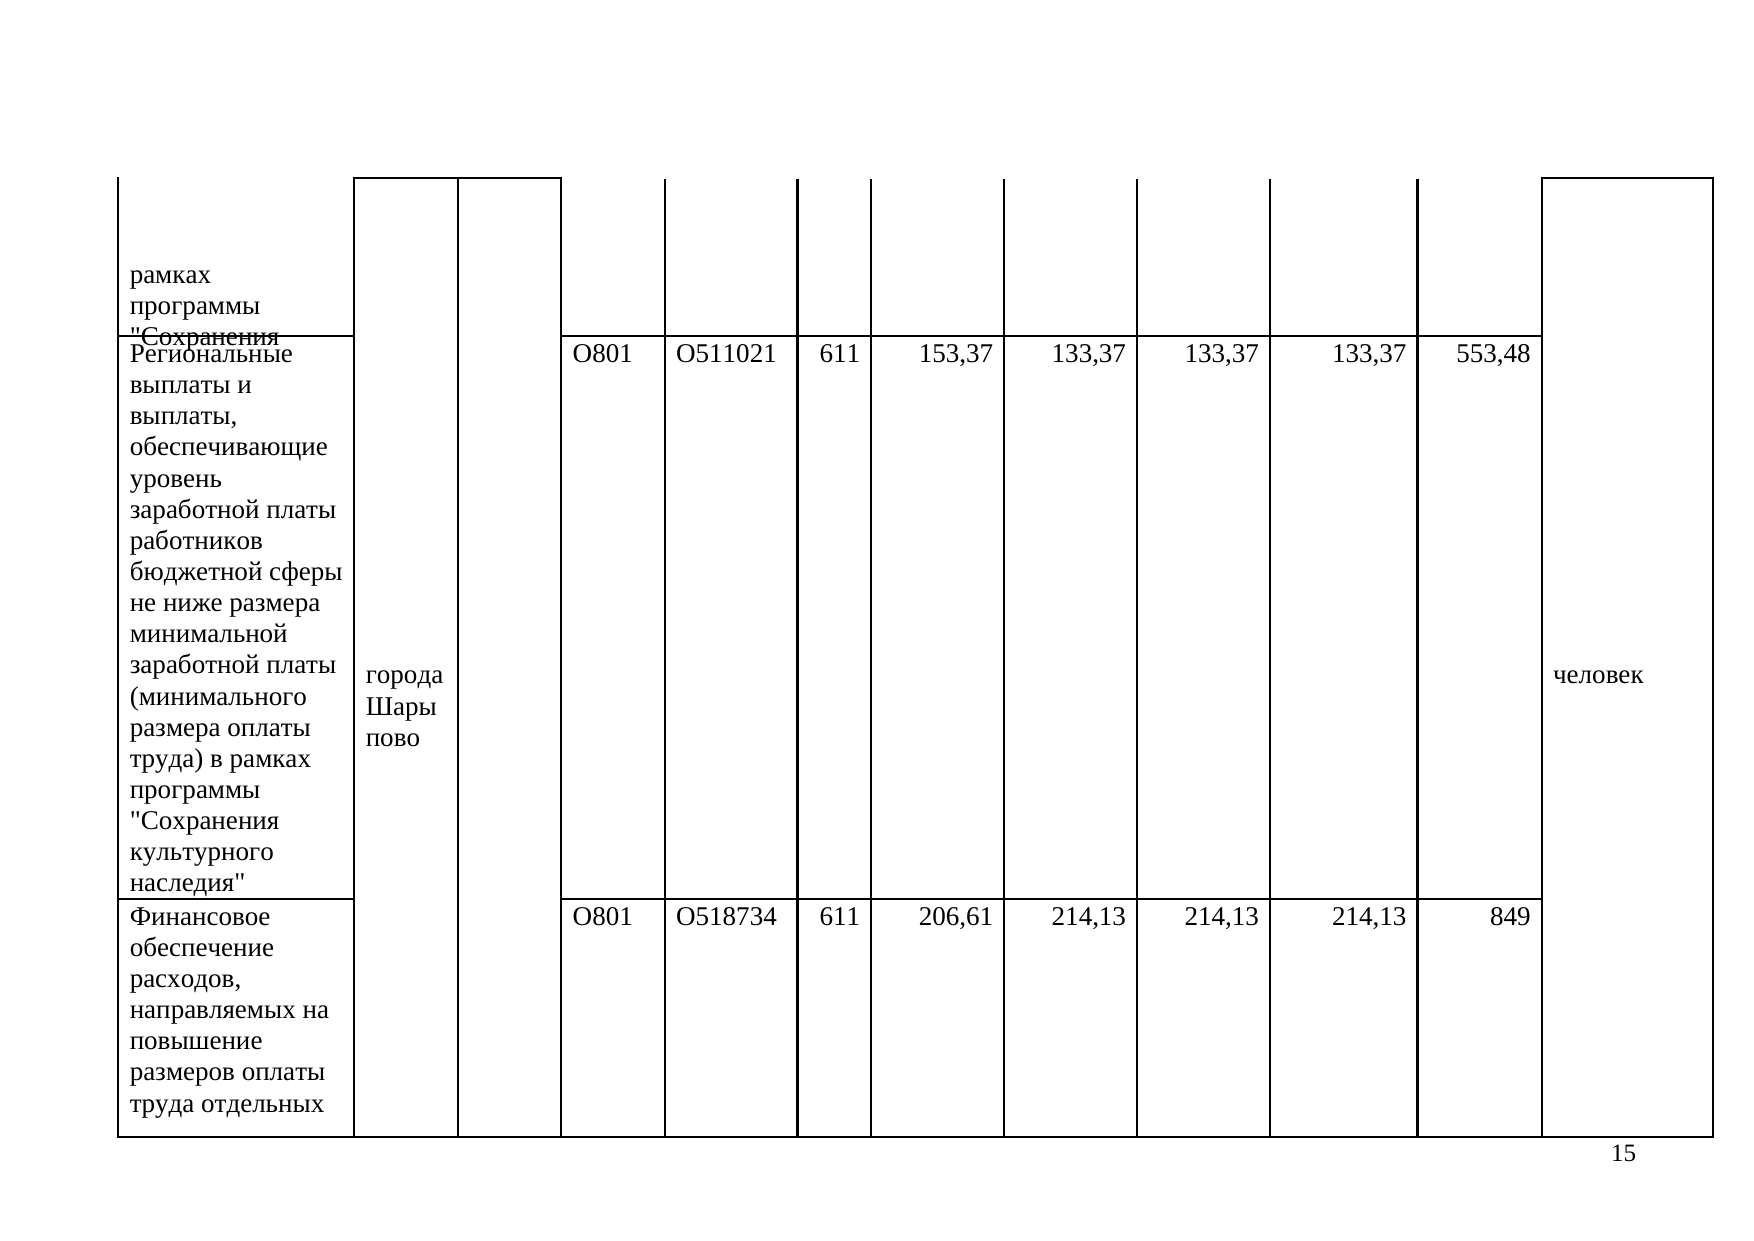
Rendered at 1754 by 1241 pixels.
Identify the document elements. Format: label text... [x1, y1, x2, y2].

table_cell 611 [799, 900, 870, 1136]
table_cell Региональные выплаты и выплаты, обеспечивающие уровень заработной платы работников бюджетной сферы не ниже размера минимальной заработной платы (минимального размера оплаты труда) в рамках программы "Сохранения культурного наследия" [119, 337, 353, 898]
table_cell О801 [562, 337, 664, 898]
table_cell О511021 [666, 337, 796, 898]
table_cell 206,61 [872, 900, 1003, 1136]
table_cell 611 [799, 337, 870, 898]
table_cell 133,37 [1271, 337, 1416, 898]
table_cell О518734 [666, 900, 796, 1136]
table_cell О801 [562, 900, 664, 1136]
table_cell 214,13 [1005, 900, 1136, 1136]
table_cell 214,13 [1138, 900, 1269, 1136]
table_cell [119, 900, 353, 1136]
table_cell 133,37 [1138, 337, 1269, 898]
table_cell 849 [1419, 900, 1541, 1136]
table_cell 553,48 [1419, 337, 1541, 898]
table_cell 153,37 [872, 337, 1003, 898]
table_cell 133,37 [1005, 337, 1136, 898]
table_cell 214,13 [1271, 900, 1416, 1136]
